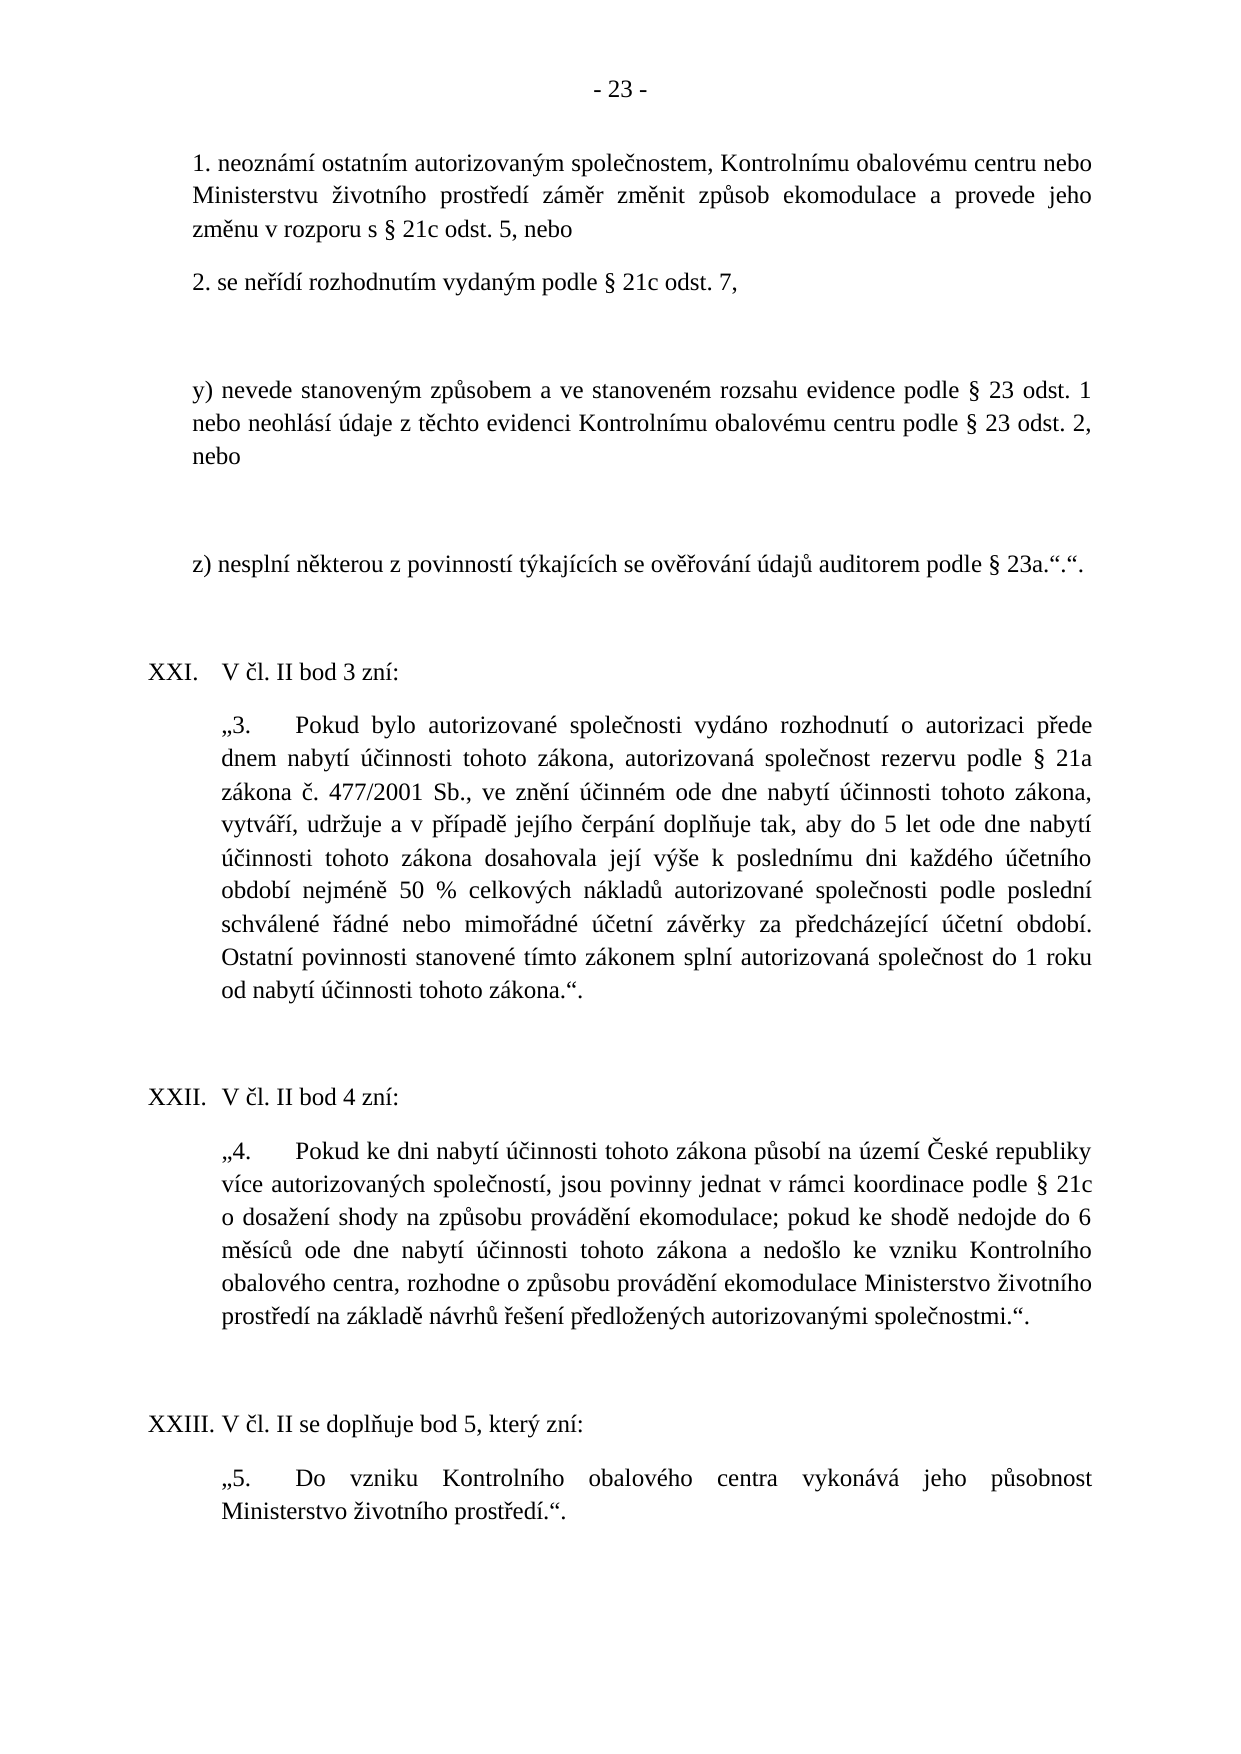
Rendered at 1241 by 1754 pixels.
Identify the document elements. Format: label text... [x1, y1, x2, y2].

text z) nesplní některou z povinností týkajících se ověřování údajů auditorem podle § 23a.“.“. [148, 549, 1093, 578]
text XXI. V čl. II bod 3 zní: [148, 657, 1093, 685]
text „4. Pokud ke dni nabytí účinnosti tohoto zákona působí na území České republiky více autorizovaných společností, jsou povinny jednat v rámci koordinace podle § 21c o dosažení shody na způsobu provádění ekomodulace; pokud ke shodě nedojde do 6 měsíců ode dne nabytí účinnosti tohoto zákona a nedošlo ke vzniku Kontrolního obalového centra, rozhodne o způsobu provádění ekomodulace Ministerstvo životního prostředí na základě návrhů řešení předložených autorizovanými společnostmi.“. [221, 1136, 1093, 1330]
text y) nevede stanoveným způsobem a ve stanoveném rozsahu evidence podle § 23 odst. 1 nebo neohlásí údaje z těchto evidenci Kontrolnímu obalovému centru podle § 23 odst. 2, nebo [192, 375, 1093, 470]
text XXII. V čl. II bod 4 zní: [148, 1082, 1093, 1111]
text „5. Do vzniku Kontrolního obalového centra vykonává jeho působnost Ministerstvo životního prostředí.“. [221, 1463, 1093, 1525]
text „3. Pokud bylo autorizované společnosti vydáno rozhodnutí o autorizaci přede dnem nabytí účinnosti tohoto zákona, autorizovaná společnost rezervu podle § 21a zákona č. 477/2001 Sb., ve znění účinném ode dne nabytí účinnosti tohoto zákona, vytváří, udržuje a v případě jejího čerpání doplňuje tak, aby do 5 let ode dne nabytí účinnosti tohoto zákona dosahovala její výše k poslednímu dni každého účetního období nejméně 50 % celkových nákladů autorizované společnosti podle poslední schválené řádné nebo mimořádné účetní závěrky za předcházející účetní období. Ostatní povinnosti stanovené tímto zákonem splní autorizovaná společnost do 1 roku od nabytí účinnosti tohoto zákona.“. [221, 711, 1093, 1003]
text 2. se neřídí rozhodnutím vydaným podle § 21c odst. 7, [192, 267, 1093, 296]
text 1. neoznámí ostatním autorizovaným společnostem, Kontrolnímu obalovému centru nebo Ministerstvu životního prostředí záměr změnit způsob ekomodulace a provede jeho změnu v rozporu s § 21c odst. 5, nebo [192, 148, 1093, 242]
text XXIII. V čl. II se doplňuje bod 5, který zní: [148, 1409, 1093, 1438]
